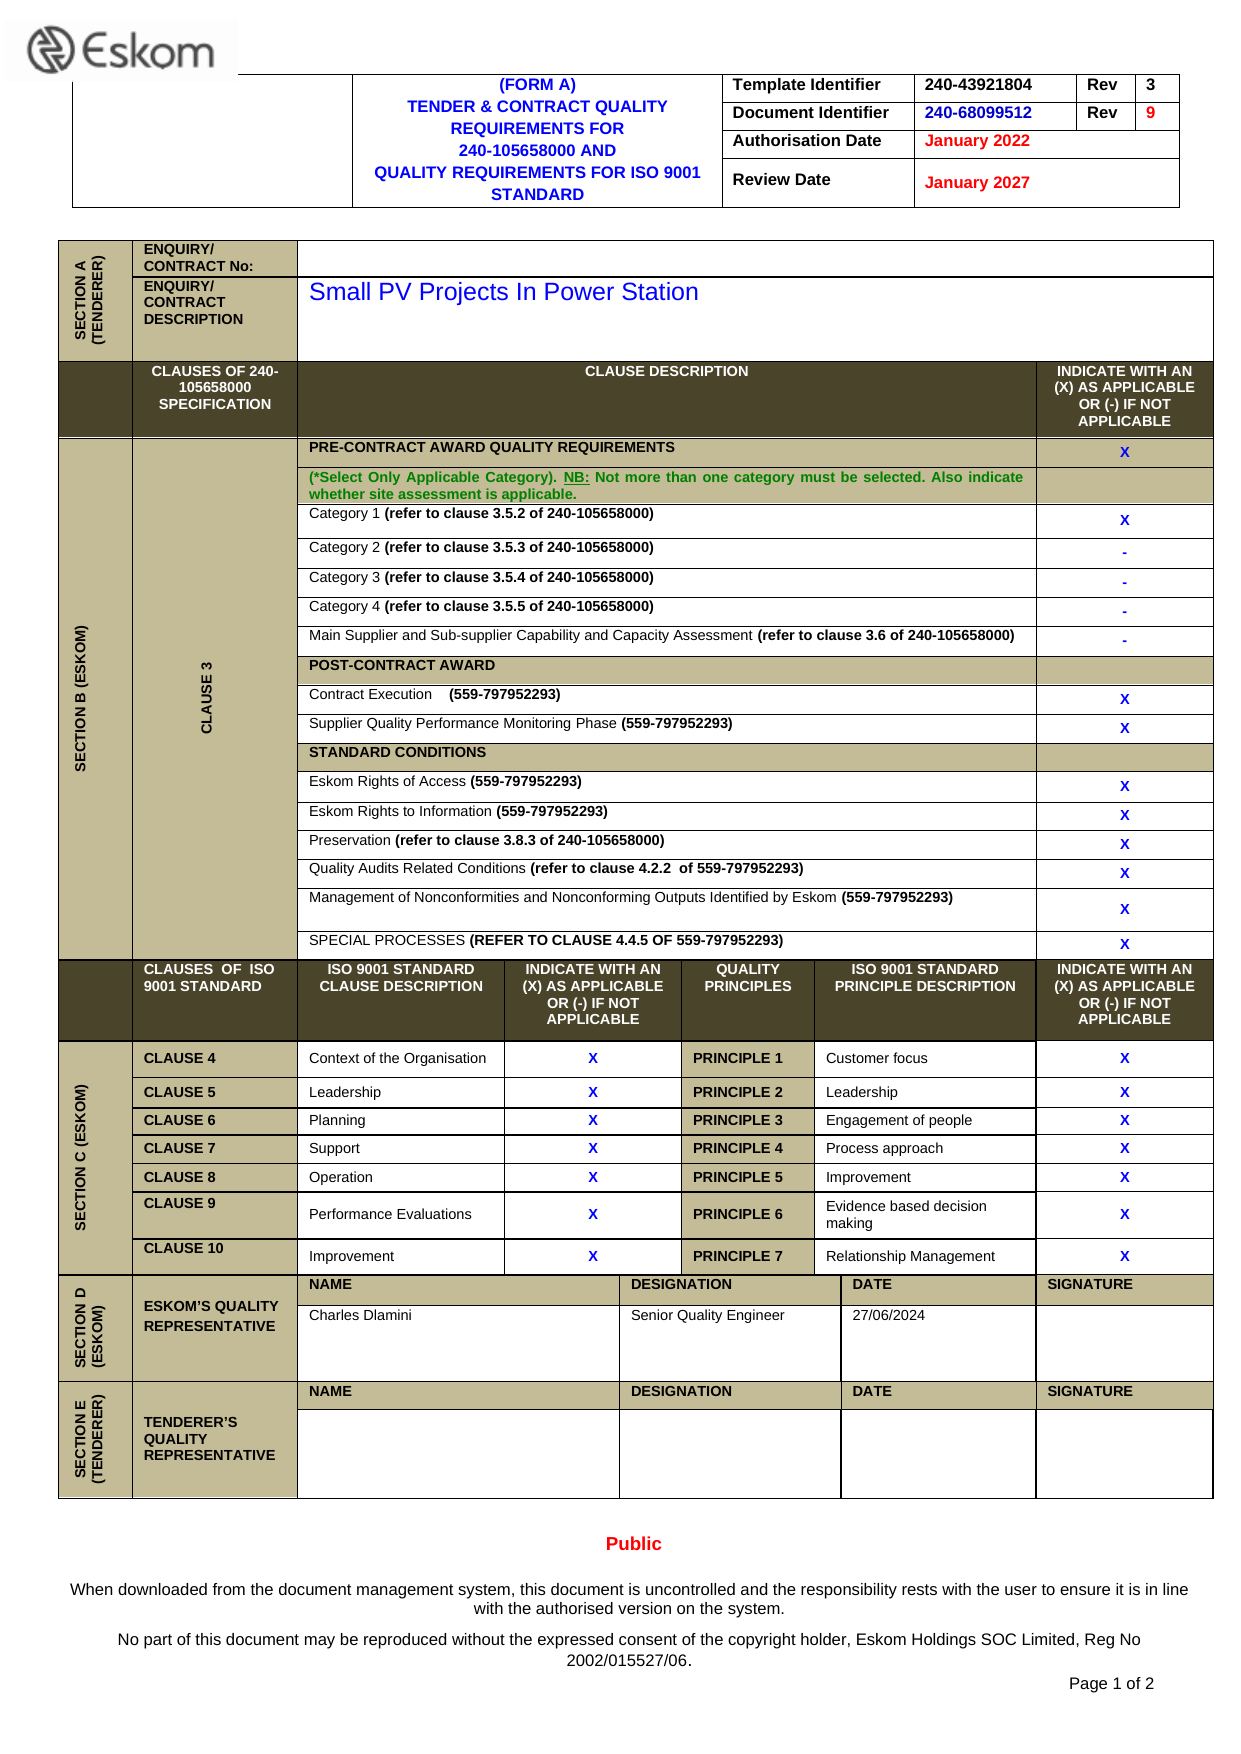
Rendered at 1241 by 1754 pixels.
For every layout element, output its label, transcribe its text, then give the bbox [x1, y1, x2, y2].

table_cell SIGNATURE [1037, 1275, 1213, 1305]
table_cell X [1037, 439, 1213, 467]
table_cell INDICATE WITH AN (X) AS APPLICABLE OR (-) IF NOT APPLICABLE [505, 961, 681, 1040]
table_cell X [1037, 860, 1213, 888]
table_cell Contract Execution (559-797952293) [298, 686, 1036, 714]
table_cell ISO 9001 STANDARD CLAUSE DESCRIPTION [298, 961, 504, 1040]
table_cell CLAUSE 9 [133, 1193, 297, 1238]
table_cell SPECIAL PROCESSES (REFER TO CLAUSE 4.4.5 OF 559-797952293) [298, 932, 1036, 959]
table_cell Category 3 (refer to clause 3.5.4 of 240-105658000) [298, 569, 1036, 597]
table_cell CLAUSE 5 [133, 1078, 297, 1107]
table_cell Quality Audits Related Conditions (refer to clause 4.2.2 of 559-797952293) [298, 860, 1036, 888]
table_cell Preservation (refer to clause 3.8.3 of 240-105658000) [298, 831, 1036, 859]
table_cell Eskom Rights of Access (559-797952293) [298, 772, 1036, 802]
table_cell X [1037, 1135, 1213, 1163]
table_cell Engagement of people [815, 1109, 1035, 1134]
table_cell ENQUIRY/ CONTRACT DESCRIPTION [133, 278, 297, 361]
table_cell - [1037, 569, 1213, 597]
table_cell Senior Quality Engineer [620, 1306, 840, 1381]
table_cell X [1037, 1078, 1213, 1107]
table_cell X [1037, 831, 1213, 859]
table_cell X [505, 1078, 681, 1107]
table_cell ESKOM’S QUALITY REPRESENTATIVE [133, 1276, 297, 1381]
table_cell Improvement [815, 1164, 1035, 1191]
table_cell CLAUSE 10 [133, 1240, 297, 1274]
table_cell Customer focus [815, 1042, 1035, 1077]
table_cell [59, 362, 132, 437]
table_cell Category 4 (refer to clause 3.5.5 of 240-105658000) [298, 598, 1036, 626]
table_cell CLAUSE 3 [133, 439, 297, 959]
table_cell CLAUSES OF 240-105658000 SPECIFICATION [133, 362, 297, 437]
table_cell Eskom Rights to Information (559-797952293) [298, 803, 1036, 830]
table_cell Small PV Projects In Power Station [298, 278, 1213, 361]
table_cell 27/06/2024 [842, 1306, 1035, 1381]
table_cell Planning [298, 1109, 504, 1134]
table_cell POST-CONTRACT AWARD [298, 657, 1036, 684]
table_cell QUALITY PRINCIPLES [682, 961, 814, 1040]
table_cell X [1037, 505, 1213, 538]
table_cell Process approach [815, 1136, 1035, 1163]
table_cell Supplier Quality Performance Monitoring Phase (559-797952293) [298, 715, 1036, 742]
table_cell SECTION D (ESKOM) [59, 1276, 132, 1381]
table_cell PRINCIPLE 1 [682, 1042, 814, 1077]
table_cell SIGNATURE [1037, 1382, 1213, 1409]
table_cell Evidence based decision making [815, 1193, 1035, 1238]
table_cell DESIGNATION [620, 1382, 841, 1409]
table_cell X [505, 1042, 681, 1077]
table_cell Relationship Management [815, 1240, 1035, 1274]
table_cell [1037, 1306, 1213, 1381]
table_cell CLAUSE 6 [133, 1109, 297, 1134]
table_cell X [505, 1164, 681, 1191]
table_cell X [1037, 772, 1213, 802]
table_header ENQUIRY/ CONTRACT No: [133, 241, 297, 276]
table_cell ISO 9001 STANDARD PRINCIPLE DESCRIPTION [815, 961, 1035, 1040]
table_cell TENDERER’S QUALITY REPRESENTATIVE [133, 1382, 297, 1497]
table_cell X [505, 1193, 681, 1238]
table_cell CLAUSE 7 [133, 1136, 297, 1163]
table_cell - [1037, 539, 1213, 567]
table_cell NAME [298, 1276, 619, 1305]
table_cell PRINCIPLE 4 [682, 1136, 814, 1163]
table_cell [620, 1410, 840, 1497]
table_cell SECTION B (ESKOM) [59, 439, 132, 959]
table_cell PRINCIPLE 5 [682, 1164, 814, 1191]
table_cell Management of Nonconformities and Nonconforming Outputs Identified by Eskom (559-797952293) [298, 889, 1036, 931]
table_cell Context of the Organisation [298, 1042, 504, 1077]
table_cell Support [298, 1136, 504, 1163]
table_cell X [1037, 1041, 1213, 1077]
table_header [298, 241, 1213, 276]
table_cell X [1037, 1239, 1213, 1274]
table_cell X [1037, 715, 1213, 742]
table_cell X [505, 1109, 681, 1134]
table_cell X [1037, 686, 1213, 714]
table_cell PRE-CONTRACT AWARD QUALITY REQUIREMENTS [298, 439, 1036, 467]
table_cell PRINCIPLE 7 [682, 1240, 814, 1274]
table_cell Leadership [815, 1078, 1035, 1107]
table_cell Category 1 (refer to clause 3.5.2 of 240-105658000) [298, 505, 1036, 538]
table_cell [842, 1410, 1035, 1497]
table_cell NAME [298, 1382, 619, 1409]
table_cell X [1037, 889, 1213, 931]
table_cell PRINCIPLE 6 [682, 1193, 814, 1238]
table_cell Improvement [298, 1240, 504, 1274]
table_cell PRINCIPLE 3 [682, 1109, 814, 1134]
table_cell DATE [842, 1276, 1035, 1305]
table_cell INDICATE WITH AN (X) AS APPLICABLE OR (-) IF NOT APPLICABLE [1037, 362, 1213, 437]
table_cell X [505, 1240, 681, 1274]
table_cell Leadership [298, 1078, 504, 1107]
table_cell X [1037, 1164, 1213, 1191]
table_cell [1037, 468, 1213, 503]
table_cell X [1037, 1192, 1213, 1238]
table_cell Operation [298, 1164, 504, 1191]
table_cell CLAUSE DESCRIPTION [298, 362, 1036, 437]
table_cell - [1037, 598, 1213, 626]
table_cell SECTION C (ESKOM) [59, 1042, 132, 1274]
table_cell [298, 1410, 619, 1497]
table_cell DATE [842, 1382, 1036, 1409]
table_cell CLAUSE 4 [133, 1042, 297, 1077]
table_cell (*Select Only Applicable Category). NB: Not more than one category must be selected. Also indicate whether site assessment is applicable. [298, 468, 1036, 503]
table_cell - [1037, 627, 1213, 656]
table_cell DESIGNATION [620, 1276, 840, 1305]
table_cell X [1037, 932, 1213, 959]
table_cell X [505, 1136, 681, 1163]
table_cell Main Supplier and Sub-supplier Capability and Capacity Assessment (refer to clause 3.6 of 240-105658000) [298, 627, 1036, 656]
table_cell [59, 961, 132, 1040]
table_cell [1037, 744, 1213, 771]
table_cell INDICATE WITH AN (X) AS APPLICABLE OR (-) IF NOT APPLICABLE [1037, 960, 1213, 1040]
table_cell Performance Evaluations [298, 1193, 504, 1238]
table_cell STANDARD CONDITIONS [298, 744, 1036, 771]
table_cell CLAUSES OF ISO 9001 STANDARD [133, 961, 297, 1040]
table_header SECTION A (TENDERER) [59, 241, 132, 361]
table_cell X [1037, 1108, 1213, 1134]
table_cell [1037, 1410, 1212, 1497]
table_cell [1037, 657, 1213, 684]
table_cell Charles Dlamini [298, 1306, 619, 1381]
table_cell X [1037, 803, 1213, 830]
table_cell CLAUSE 8 [133, 1164, 297, 1191]
table_cell SECTION E (TENDERER) [59, 1382, 132, 1497]
table_cell Category 2 (refer to clause 3.5.3 of 240-105658000) [298, 539, 1036, 567]
table_cell PRINCIPLE 2 [682, 1078, 814, 1107]
